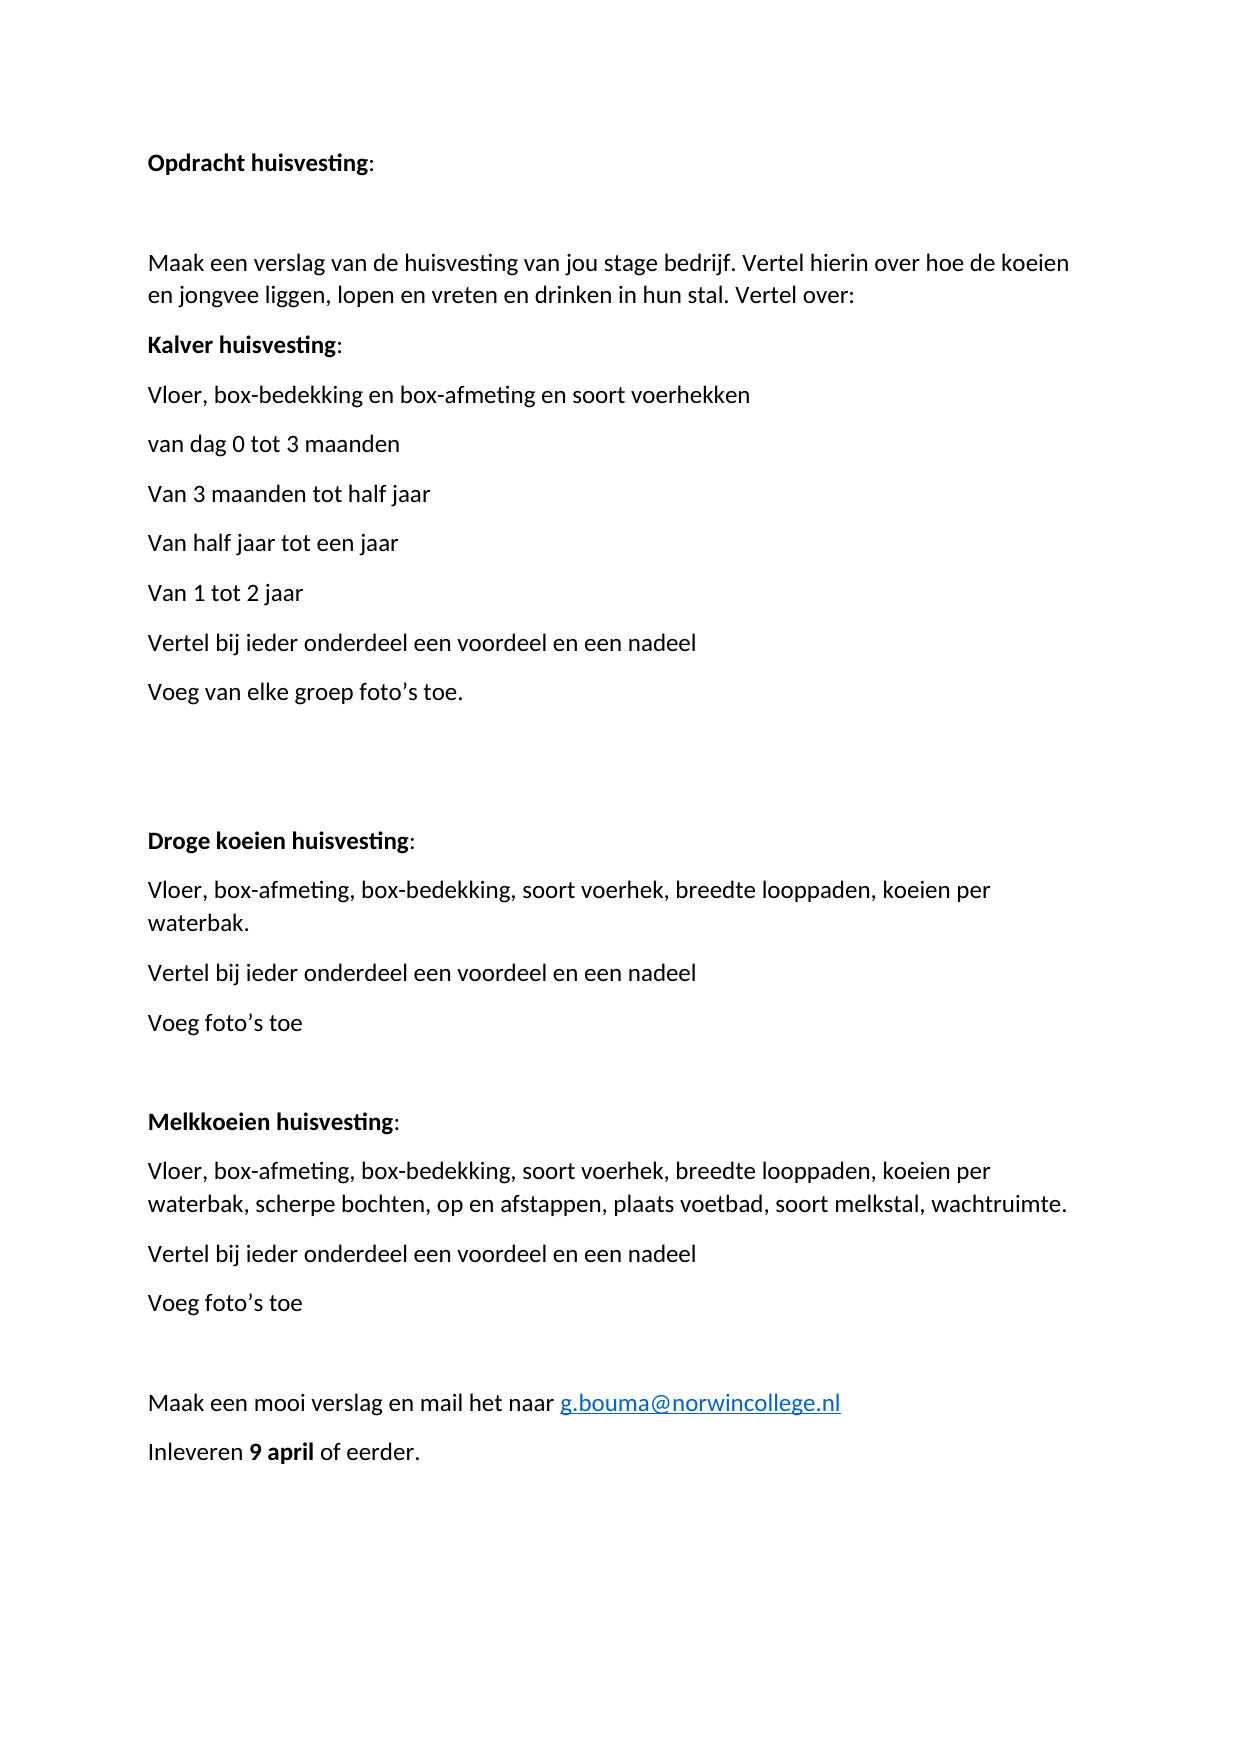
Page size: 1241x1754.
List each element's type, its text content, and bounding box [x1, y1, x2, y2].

text Maak een mooi verslag en mail het naar g.bouma@norwincollege.nl [148, 1387, 1093, 1417]
text Van 3 maanden tot half jaar [148, 478, 1093, 508]
text Voeg van elke groep foto’s toe. [148, 676, 1093, 707]
text Melkkoeien huisvesting: [148, 1106, 1093, 1136]
text Van 1 tot 2 jaar [148, 577, 1093, 608]
text Vloer, box-bedekking en box-afmeting en soort voerhekken [148, 379, 1093, 409]
text Van half jaar tot een jaar [148, 528, 1093, 558]
text Opdracht huisvesting: [148, 148, 1093, 178]
text Droge koeien huisvesting: [148, 825, 1093, 856]
text Vloer, box-afmeting, box-bedekking, soort voerhek, breedte looppaden, koeien per waterbak. [148, 875, 1093, 938]
text Inleveren 9 april of eerder. [148, 1436, 1093, 1467]
text Kalver huisvesting: [148, 329, 1093, 360]
text Maak een verslag van de huisvesting van jou stage bedrijf. Vertel hierin over hoe de koeien en jongvee liggen, lopen en vreten en drinken in hun stal. Vertel over: [148, 247, 1093, 310]
text Voeg foto’s toe [148, 1007, 1093, 1037]
text Vertel bij ieder onderdeel een voordeel en een nadeel [148, 627, 1093, 657]
text Vloer, box-afmeting, box-bedekking, soort voerhek, breedte looppaden, koeien per waterbak, scherpe bochten, op en afstappen, plaats voetbad, soort melkstal, wachtruimte. [148, 1156, 1093, 1219]
text Voeg foto’s toe [148, 1288, 1093, 1318]
text Vertel bij ieder onderdeel een voordeel en een nadeel [148, 957, 1093, 988]
text Vertel bij ieder onderdeel een voordeel en een nadeel [148, 1238, 1093, 1268]
text van dag 0 tot 3 maanden [148, 428, 1093, 459]
